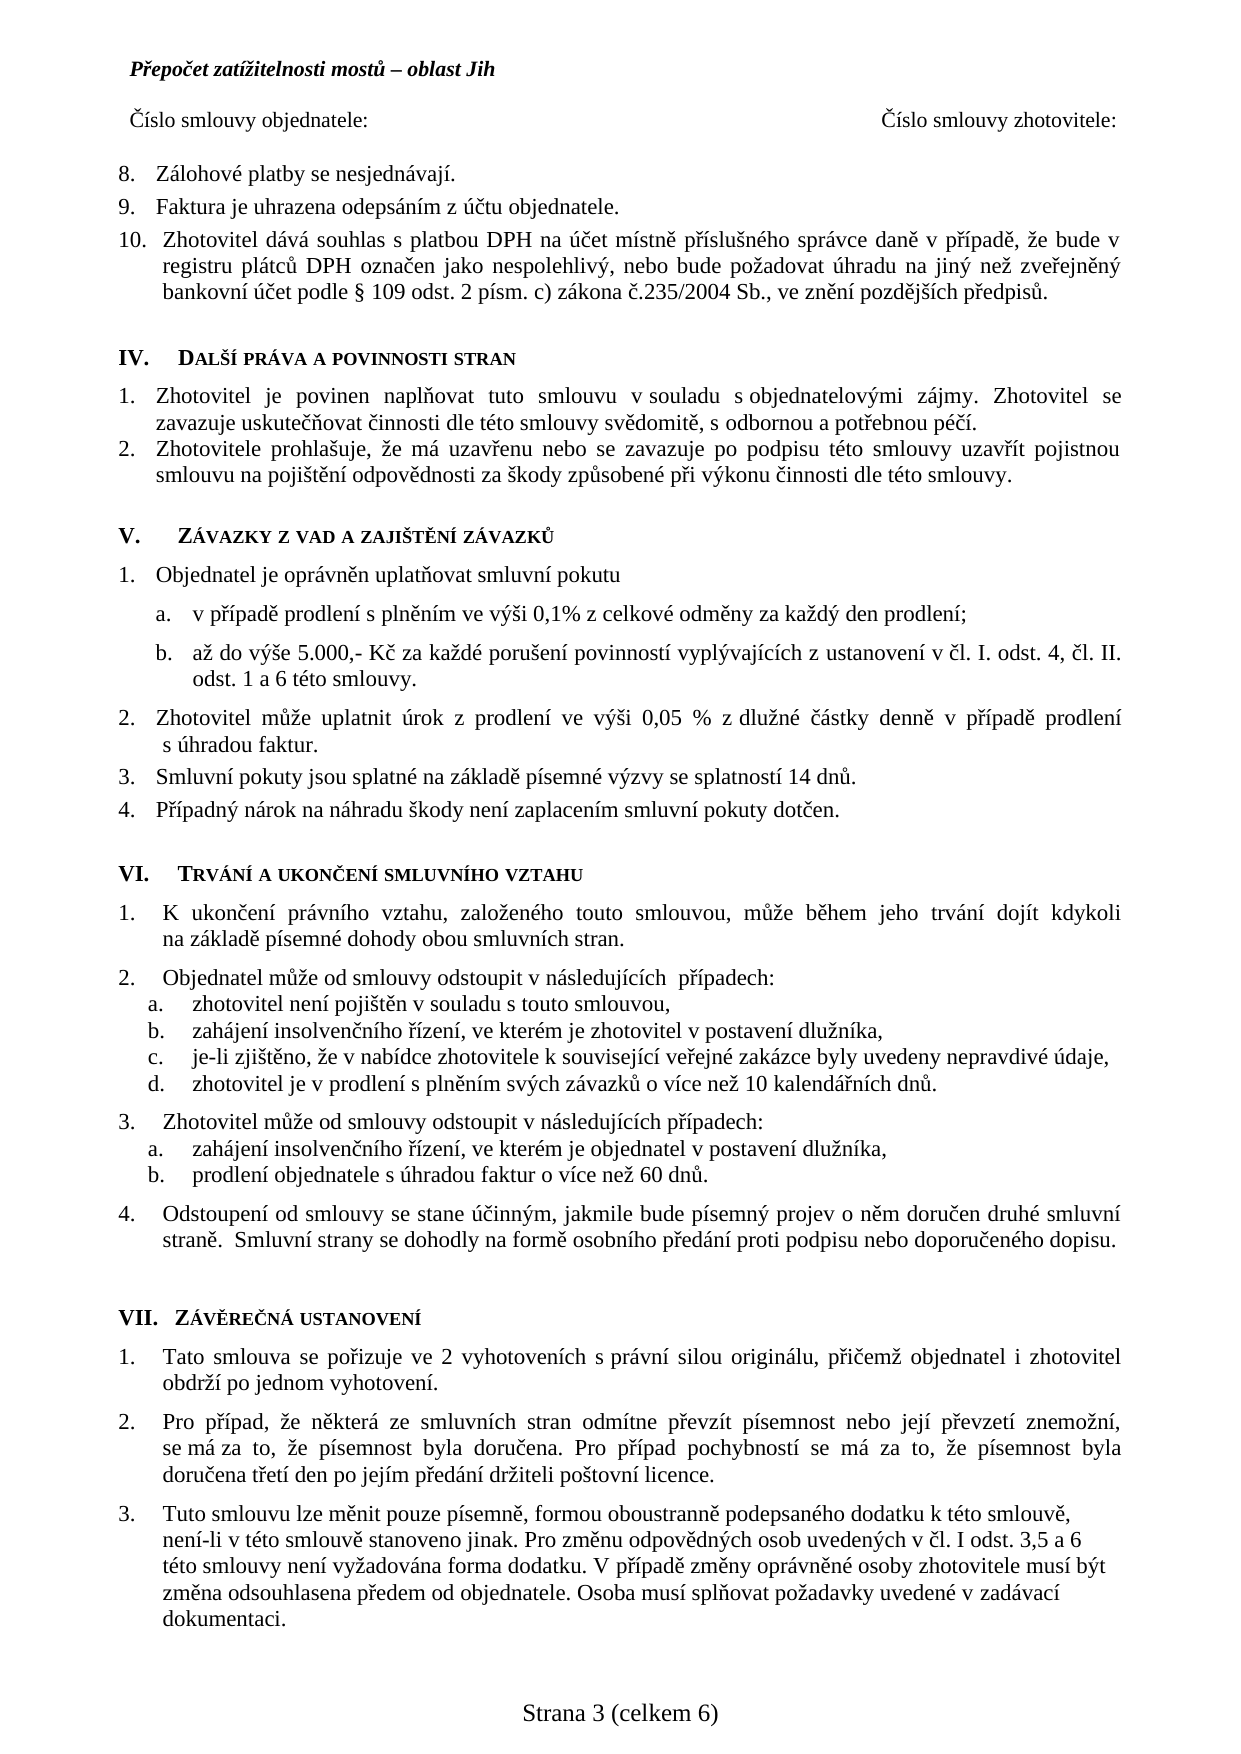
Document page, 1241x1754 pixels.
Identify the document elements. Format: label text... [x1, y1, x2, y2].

list Zhotovitel je povinen naplňovat tuto smlouvu v souladu s objednatelovými zájmy. Zhotovitel se zavazuje uskutečňovat činnosti dle této smlouvy svědomitě, s odbornou a potřebnou péčí. [118, 382, 1122, 435]
list zahájení insolvenčního řízení, ve kterém je zhotovitel v postavení dlužníka, [148, 1017, 1122, 1043]
list K ukončení právního vztahu, založeného touto smlouvou, může během jeho trvání dojít kdykoli na základě písemné dohody obou smluvních stran. [118, 899, 1122, 952]
list Tuto smlouvu lze měnit pouze písemně, formou oboustranně podepsaného dodatku k této smlouvě, není-li v této smlouvě stanoveno jinak. Pro změnu odpovědných osob uvedených v čl. I odst. 3,5 a 6 této smlouvy není vyžadována forma dodatku. V případě změny oprávněné osoby zhotovitele musí být změna odsouhlasena předem od objednatele. Osoba musí splňovat požadavky uvedené v zadávací dokumentaci. [118, 1500, 1122, 1631]
list Závěrečná ustanovení [118, 1304, 1122, 1330]
list zhotovitel je v prodlení s plněním svých závazků o více než 10 kalendářních dnů. [148, 1069, 1122, 1096]
text IV. Další práva a povinnosti stran [118, 344, 1122, 370]
list v případě prodlení s plněním ve výši 0,1% z celkové odměny za každý den prodlení; [155, 600, 1122, 627]
list Faktura je uhrazena odepsáním z účtu objednatele. [118, 193, 1122, 219]
list zhotovitel není pojištěn v souladu s touto smlouvou, [148, 991, 1122, 1017]
list Objednatel je oprávněn uplatňovat smluvní pokutu [118, 561, 1122, 588]
list Zálohové platby se nesjednávají. [118, 161, 1122, 187]
list Zhotovitel dává souhlas s platbou DPH na účet místně příslušného správce daně v případě, že bude v registru plátců DPH označen jako nespolehlivý, nebo bude požadovat úhradu na jiný než zveřejněný bankovní účet podle § 109 odst. 2 písm. c) zákona č.235/2004 Sb., ve znění pozdějších předpisů. [118, 226, 1122, 305]
list Objednatel může od smlouvy odstoupit v následujících případech: [118, 964, 1122, 991]
list Zhotovitel může od smlouvy odstoupit v následujících případech: [118, 1108, 1122, 1135]
list Trvání a ukončení smluvního vztahu [118, 860, 1122, 886]
list Zhotovitel může uplatnit úrok z prodlení ve výši 0,05 % z dlužné částky denně v případě prodlení s úhradou faktur. [118, 704, 1122, 757]
list Tato smlouva se pořizuje ve 2 vyhotoveních s právní silou originálu, přičemž objednatel i zhotovitel obdrží po jednom vyhotovení. [118, 1343, 1122, 1396]
list Závazky z vad a zajištění závazků [118, 522, 1122, 549]
list Pro případ, že některá ze smluvních stran odmítne převzít písemnost nebo její převzetí znemožní, se má za to, že písemnost byla doručena. Pro případ pochybností se má za to, že písemnost byla doručena třetí den po jejím předání držiteli poštovní licence. [118, 1408, 1122, 1487]
list až do výše 5.000,- Kč za každé porušení povinností vyplývajících z ustanovení v čl. I. odst. 4, čl. II. odst. 1 a 6 této smlouvy. [155, 639, 1122, 692]
list zahájení insolvenčního řízení, ve kterém je objednatel v postavení dlužníka, [148, 1135, 1122, 1161]
list Odstoupení od smlouvy se stane účinným, jakmile bude písemný projev o něm doručen druhé smluvní straně. Smluvní strany se dohodly na formě osobního předání proti podpisu nebo doporučeného dopisu. [118, 1200, 1122, 1253]
list Zhotovitele prohlašuje, že má uzavřenu nebo se zavazuje po podpisu této smlouvy uzavřít pojistnou smlouvu na pojištění odpovědnosti za škody způsobené při výkonu činnosti dle této smlouvy. [118, 435, 1122, 488]
list Smluvní pokuty jsou splatné na základě písemné výzvy se splatností 14 dnů. [118, 763, 1122, 789]
list Případný nárok na náhradu škody není zaplacením smluvní pokuty dotčen. [118, 796, 1122, 822]
list je-li zjištěno, že v nabídce zhotovitele k související veřejné zakázce byly uvedeny nepravdivé údaje, [148, 1043, 1122, 1069]
list prodlení objednatele s úhradou faktur o více než 60 dnů. [148, 1161, 1122, 1187]
